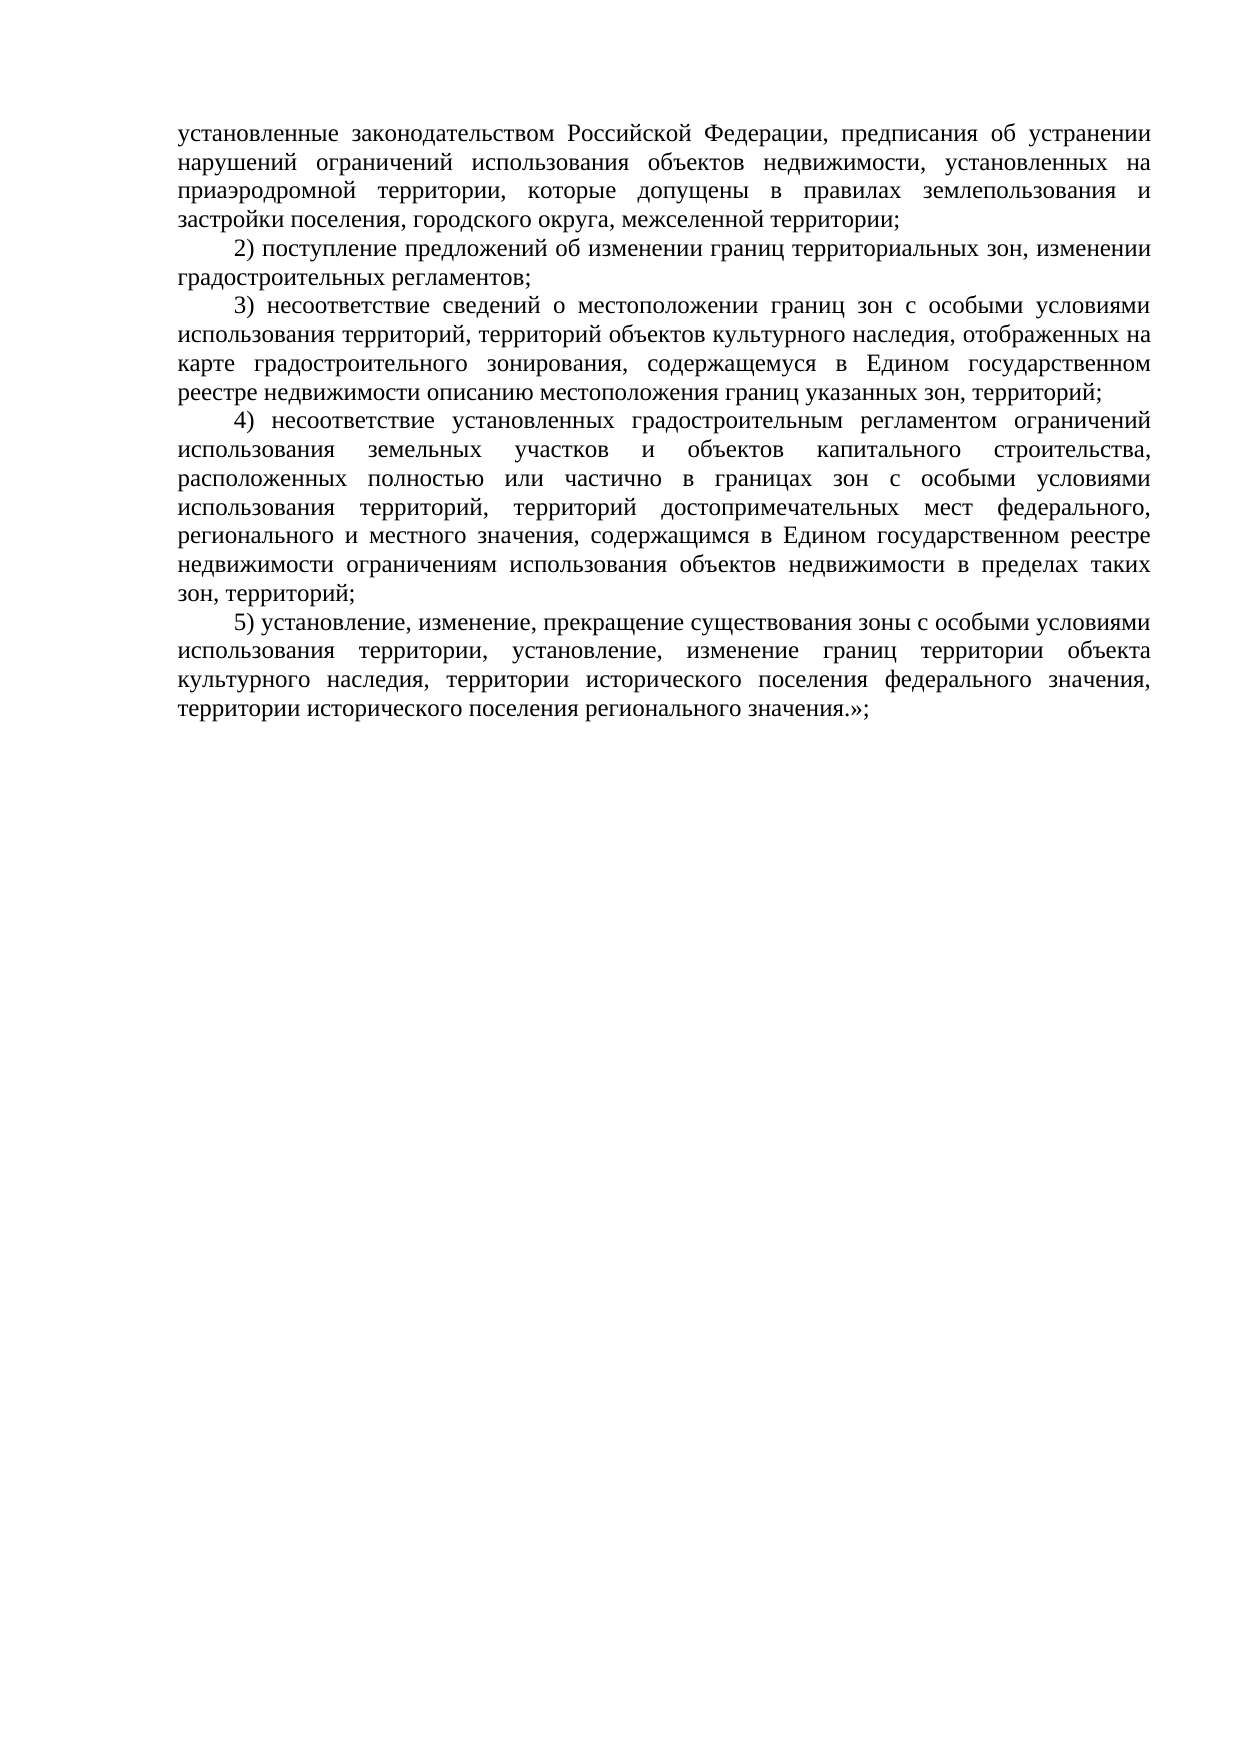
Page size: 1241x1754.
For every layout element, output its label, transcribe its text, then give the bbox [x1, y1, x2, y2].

text 5) установление, изменение, прекращение существования зоны с особыми условиями использования территории, установление, изменение границ территории объекта культурного наследия, территории исторического поселения федерального значения, территории исторического поселения регионального значения.»; [177, 607, 1152, 722]
text 4) несоответствие установленных градостроительным регламентом ограничений использования земельных участков и объектов капитального строительства, расположенных полностью или частично в границах зон с особыми условиями использования территорий, территорий достопримечательных мест федерального, регионального и местного значения, содержащимся в Едином государственном реестре недвижимости ограничениям использования объектов недвижимости в пределах таких зон, территорий; [177, 406, 1152, 607]
text 3) несоответствие сведений о местоположении границ зон с особыми условиями использования территорий, территорий объектов культурного наследия, отображенных на карте градостроительного зонирования, содержащемуся в Едином государственном реестре недвижимости описанию местоположения границ указанных зон, территорий; [177, 291, 1152, 406]
text 2) поступление предложений об изменении границ территориальных зон, изменении градостроительных регламентов; [177, 233, 1152, 291]
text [177, 118, 1152, 233]
